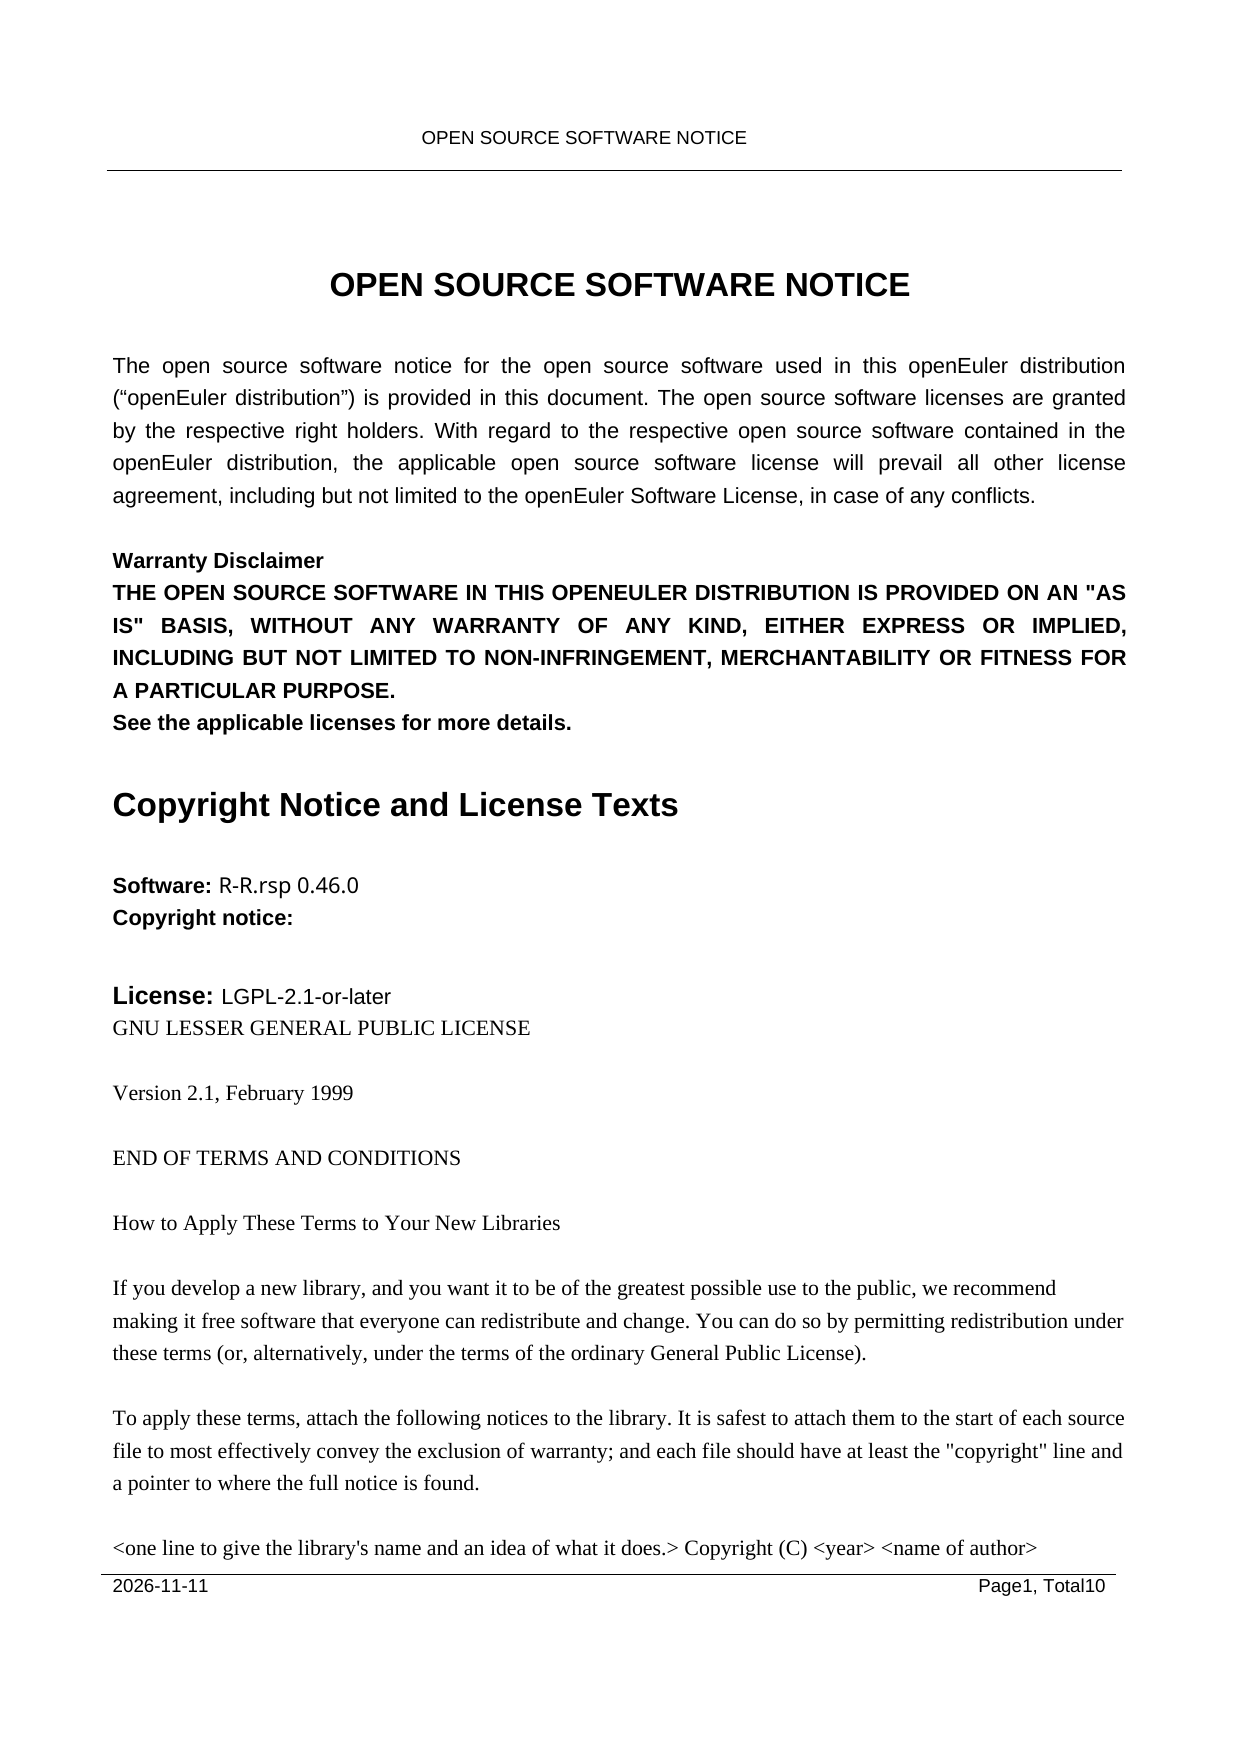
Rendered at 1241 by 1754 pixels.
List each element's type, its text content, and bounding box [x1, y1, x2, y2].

text Warranty Disclaimer [112, 544, 1128, 576]
text Copyright Notice and License Texts [112, 771, 1128, 836]
text Copyright notice: [112, 901, 1128, 934]
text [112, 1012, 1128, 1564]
text The open source software notice for the open source software used in this openEuler distribution (“openEuler distribution”) is provided in this document. The open source software licenses are granted by the respective right holders. With regard to the respective open source software contained in the openEuler distribution, the applicable open source software license will prevail all other license agreement, including but not limited to the openEuler Software License, in case of any conflicts. [112, 349, 1128, 511]
text OPEN SOURCE SOFTWARE NOTICE [112, 251, 1128, 316]
text License: LGPL-2.1-or-later [112, 979, 1128, 1012]
text THE OPEN SOURCE SOFTWARE IN THIS OPENEULER DISTRIBUTION IS PROVIDED ON AN "AS IS" BASIS, WITHOUT ANY WARRANTY OF ANY KIND, EITHER EXPRESS OR IMPLIED, INCLUDING BUT NOT LIMITED TO NON-INFRINGEMENT, MERCHANTABILITY OR FITNESS FOR A PARTICULAR PURPOSE. See the applicable licenses for more details. [112, 576, 1128, 739]
title Software: R-R.rsp 0.46.0 [112, 869, 1128, 901]
